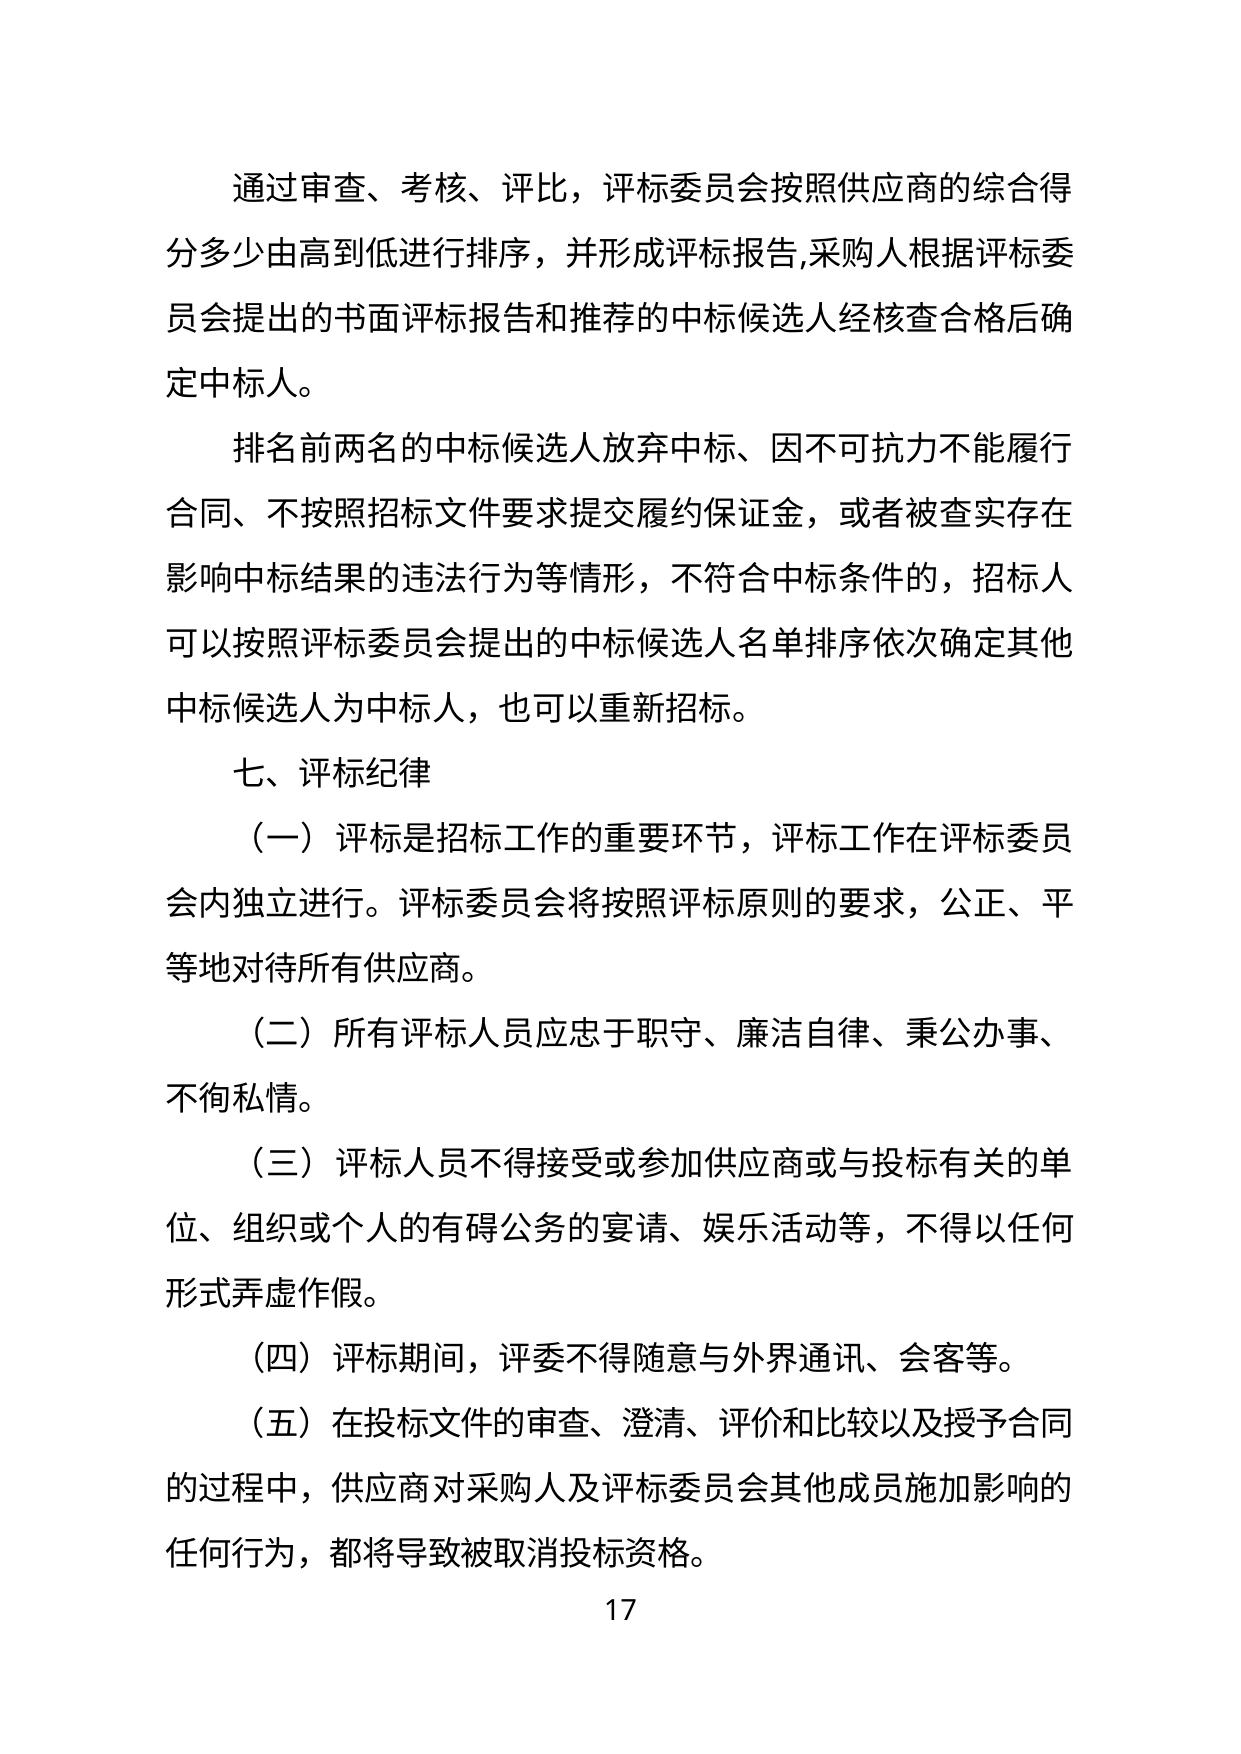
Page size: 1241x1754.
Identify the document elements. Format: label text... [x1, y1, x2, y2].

text 排名前两名的中标候选人放弃中标、因不可抗力不能履行合同、不按照招标文件要求提交履约保证金，或者被查实存在影响中标结果的违法行为等情形，不符合中标条件的，招标人可以按照评标委员会提出的中标候选人名单排序依次确定其他中标候选人为中标人，也可以重新招标。 [165, 413, 1075, 738]
text （二）所有评标人员应忠于职守、廉洁自律、秉公办事、不徇私情。 [165, 998, 1075, 1128]
text 七、评标纪律 [165, 738, 1075, 803]
text 通过审查、考核、评比，评标委员会按照供应商的综合得分多少由高到低进行排序，并形成评标报告,采购人根据评标委员会提出的书面评标报告和推荐的中标候选人经核查合格后确定中标人。 [165, 153, 1075, 413]
text （一）评标是招标工作的重要环节，评标工作在评标委员会内独立进行。评标委员会将按照评标原则的要求，公正、平等地对待所有供应商。 [165, 803, 1075, 998]
text （五）在投标文件的审查、澄清、评价和比较以及授予合同的过程中，供应商对采购人及评标委员会其他成员施加影响的任何行为，都将导致被取消投标资格。 [165, 1388, 1075, 1583]
text （四）评标期间，评委不得随意与外界通讯、会客等。 [165, 1323, 1075, 1388]
text （三）评标人员不得接受或参加供应商或与投标有关的单位、组织或个人的有碍公务的宴请、娱乐活动等，不得以任何形式弄虚作假。 [165, 1128, 1075, 1323]
